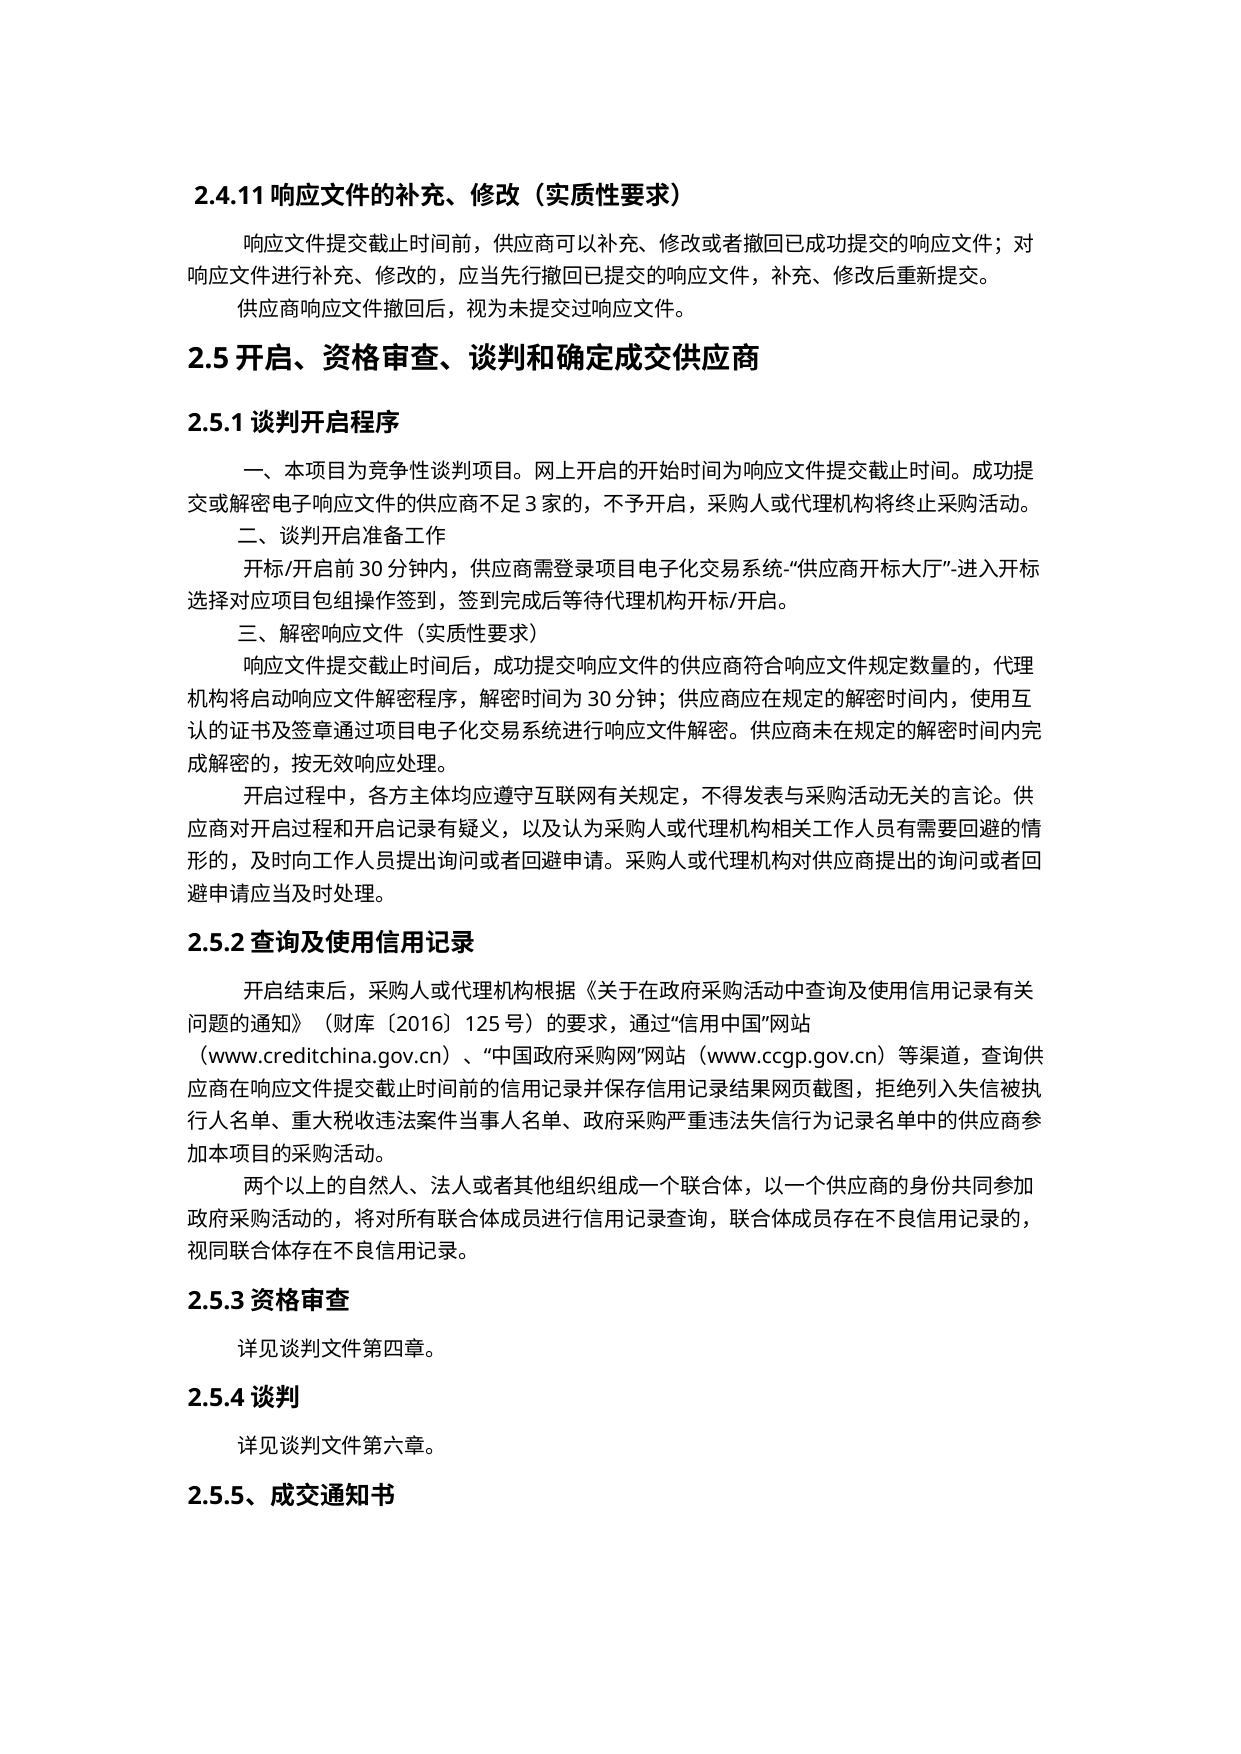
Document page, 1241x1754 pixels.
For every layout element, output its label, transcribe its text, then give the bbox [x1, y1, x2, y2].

text 详见谈判文件第四章。 [187, 1332, 1053, 1364]
text 开启过程中，各方主体均应遵守互联网有关规定，不得发表与采购活动无关的言论。供应商对开启过程和开启记录有疑义，以及认为采购人或代理机构相关工作人员有需要回避的情形的，及时向工作人员提出询问或者回避申请。采购人或代理机构对供应商提出的询问或者回避申请应当及时处理。 [187, 779, 1053, 909]
text 两个以上的自然人、法人或者其他组织组成一个联合体，以一个供应商的身份共同参加政府采购活动的，将对所有联合体成员进行信用记录查询，联合体成员存在不良信用记录的，视同联合体存在不良信用记录。 [187, 1169, 1053, 1267]
text 2.5.5、成交通知书 [187, 1462, 1053, 1527]
text 2.5.4谈判 [187, 1364, 1053, 1429]
text 2.5.3资格审查 [187, 1267, 1053, 1332]
text 响应文件提交截止时间后，成功提交响应文件的供应商符合响应文件规定数量的，代理机构将启动响应文件解密程序，解密时间为30分钟；供应商应在规定的解密时间内，使用互认的证书及签章通过项目电子化交易系统进行响应文件解密。供应商未在规定的解密时间内完成解密的，按无效响应处理。 [187, 649, 1053, 779]
text 2.5.1谈判开启程序 [187, 389, 1053, 454]
text 二、谈判开启准备工作 [187, 519, 1053, 552]
text 开标/开启前30分钟内，供应商需登录项目电子化交易系统-“供应商开标大厅”-进入开标选择对应项目包组操作签到，签到完成后等待代理机构开标/开启。 [187, 552, 1053, 617]
text 详见谈判文件第六章。 [187, 1429, 1053, 1462]
text 开启结束后，采购人或代理机构根据《关于在政府采购活动中查询及使用信用记录有关问题的通知》（财库〔2016〕125号）的要求，通过“信用中国”网站（www.creditchina.gov.cn）、“中国政府采购网”网站（www.ccgp.gov.cn）等渠道，查询供应商在响应文件提交截止时间前的信用记录并保存信用记录结果网页截图，拒绝列入失信被执行人名单、重大税收违法案件当事人名单、政府采购严重违法失信行为记录名单中的供应商参加本项目的采购活动。 [187, 974, 1053, 1169]
text 供应商响应文件撤回后，视为未提交过响应文件。 [187, 292, 1053, 324]
text 响应文件提交截止时间前，供应商可以补充、修改或者撤回已成功提交的响应文件；对响应文件进行补充、修改的，应当先行撤回已提交的响应文件，补充、修改后重新提交。 [187, 227, 1053, 292]
text 一、本项目为竞争性谈判项目。网上开启的开始时间为响应文件提交截止时间。成功提交或解密电子响应文件的供应商不足3家的，不予开启，采购人或代理机构将终止采购活动。 [187, 454, 1053, 519]
text 2.5开启、资格审查、谈判和确定成交供应商 [187, 324, 1053, 389]
text 2.5.2查询及使用信用记录 [187, 909, 1053, 974]
text 2.4.11响应文件的补充、修改（实质性要求） [187, 162, 1053, 227]
text 三、解密响应文件（实质性要求） [187, 617, 1053, 649]
